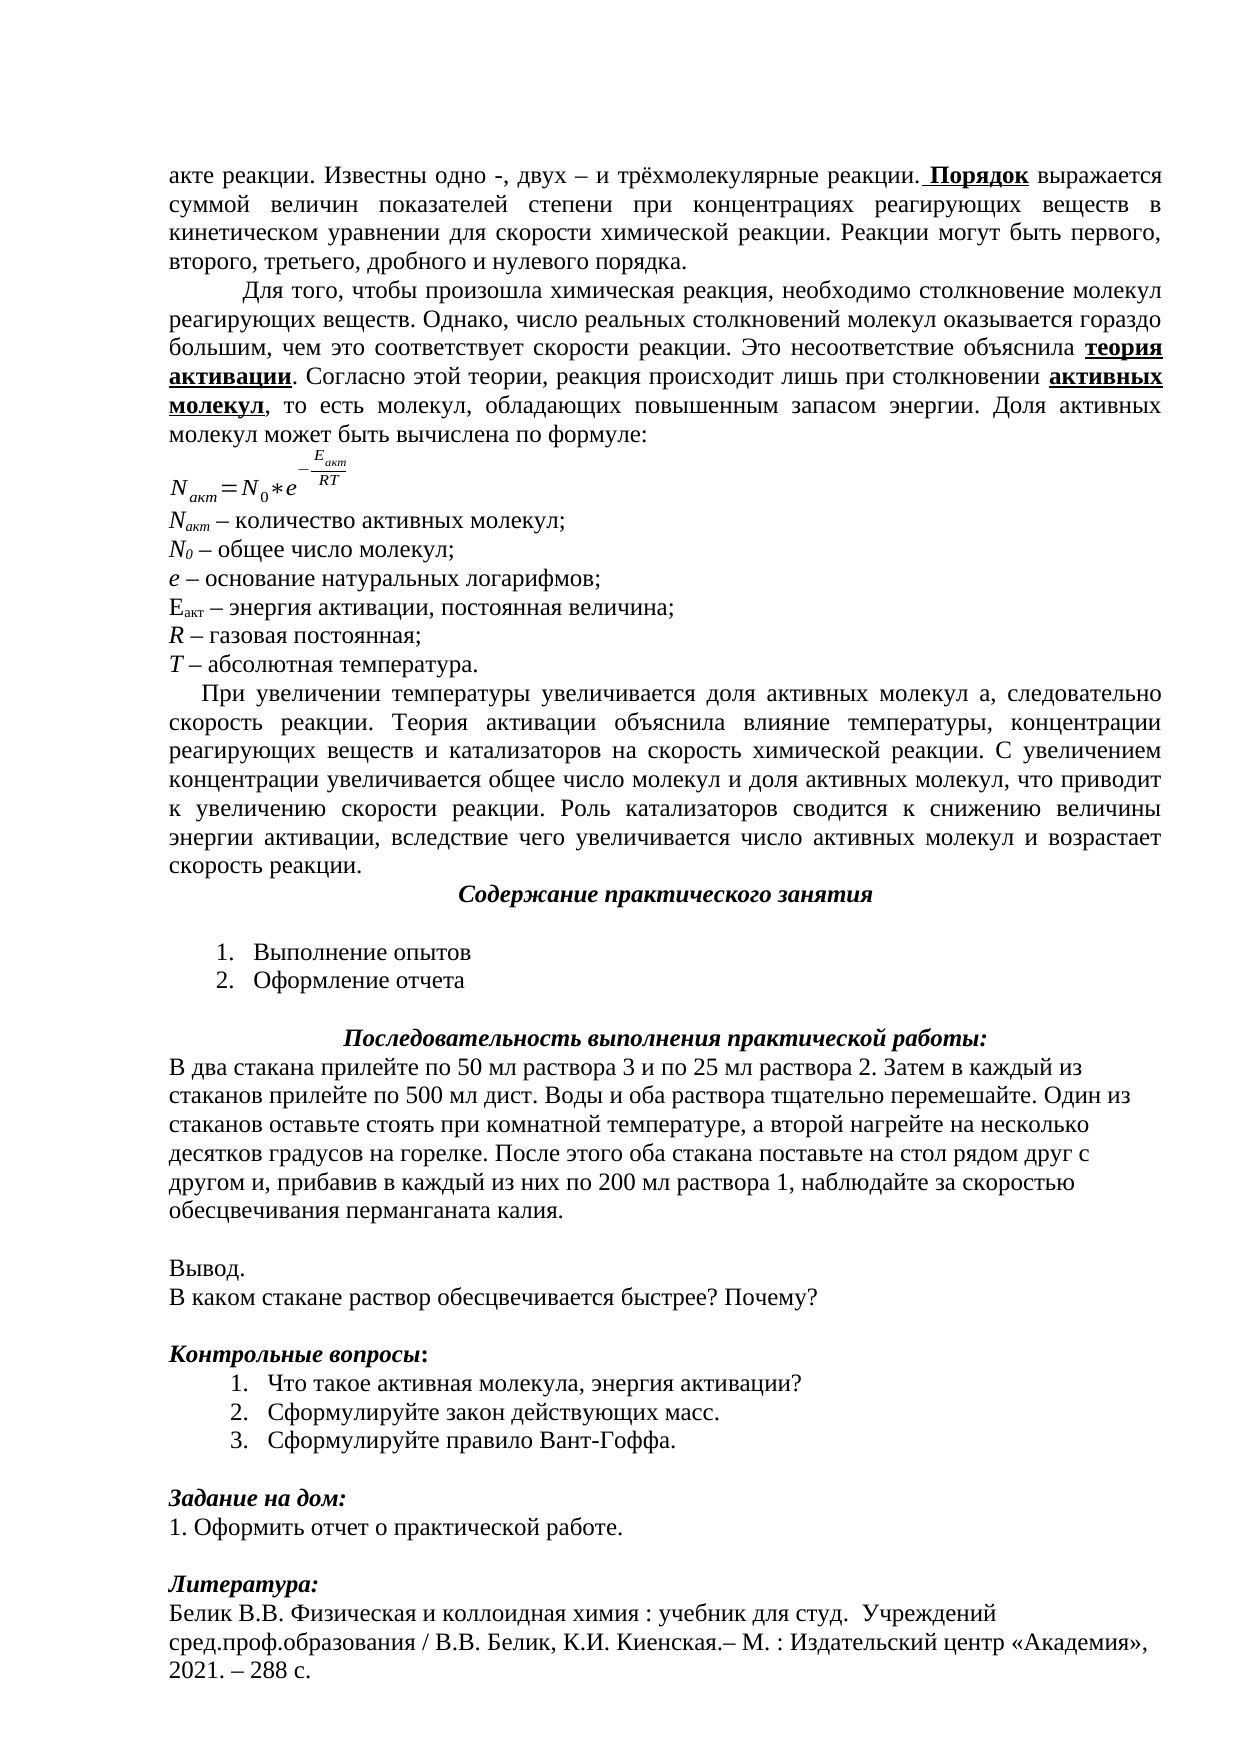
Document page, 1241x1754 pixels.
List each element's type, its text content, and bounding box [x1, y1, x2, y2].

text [169, 160, 1162, 275]
list Сформулируйте правило Вант-Гоффа. [230, 1425, 1162, 1454]
list Выполнение опытов [216, 937, 1162, 965]
text Содержание практического занятия [169, 879, 1162, 908]
text 1. Оформить отчет о практической работе. [169, 1512, 1162, 1540]
text При увеличении температуры увеличивается доля активных молекул а, следовательно скорость реакции. Теория активации объяснила влияние температуры, концентрации реагирующих веществ и катализаторов на скорость химической реакции. С увеличением концентрации увеличивается общее число молекул и доля активных молекул, что приводит к увеличению скорости реакции. Роль катализаторов сводится к снижению величины энергии активации, вследствие чего увеличивается число активных молекул и возрастает скорость реакции. [169, 678, 1162, 879]
text Т – абсолютная температура. [169, 649, 1162, 678]
text Еакт – энергия активации, постоянная величина; [169, 592, 1162, 620]
text Последовательность выполнения практической работы: [169, 1023, 1162, 1052]
text Задание на дом: [169, 1483, 1162, 1512]
text Nакт – количество активных молекул; [169, 505, 1162, 534]
list Что такое активная молекула, энергия активации? [230, 1368, 1162, 1397]
text Литература: [169, 1569, 1162, 1598]
text N0 – общее число молекул; [169, 534, 1162, 563]
text В каком стакане раствор обесцвечивается быстрее? Почему? [169, 1282, 1162, 1310]
text Вывод. [169, 1253, 1162, 1282]
text Контрольные вопросы: [169, 1339, 1162, 1368]
text Для того, чтобы произошла химическая реакция, необходимо столкновение молекул реагирующих веществ. Однако, число реальных столкновений молекул оказывается гораздо большим, чем это соответствует скорости реакции. Это несоответствие объяснила теория активации. Согласно этой теории, реакция происходит лишь при столкновении активных молекул, то есть молекул, обладающих повышенным запасом энергии. Доля активных молекул может быть вычислена по формуле: [169, 275, 1162, 447]
text Белик В.В. Физическая и коллоидная химия : учебник для студ. Учреждений сред.проф.образования / В.В. Белик, К.И. Киенская.– М. : Издательский центр «Академия», 2021. – 288 с. [169, 1598, 1162, 1684]
text В два стакана прилейте по 50 мл раствора 3 и по 25 мл раствора 2. Затем в каждый из стаканов прилейте по 500 мл дист. Воды и оба раствора тщательно перемешайте. Один из стаканов оставьте стоять при комнатной температуре, а второй нагрейте на несколько десятков градусов на горелке. После этого оба стакана поставьте на стол рядом друг с другом и, прибавив в каждый из них по 200 мл раствора 1, наблюдайте за скоростью обесцвечивания перманганата калия. [169, 1052, 1162, 1224]
list Оформление отчета [216, 965, 1162, 994]
list Сформулируйте закон действующих масс. [230, 1397, 1162, 1425]
text R – газовая постоянная; [169, 620, 1162, 649]
text е – основание натуральных логарифмов; [169, 563, 1162, 592]
